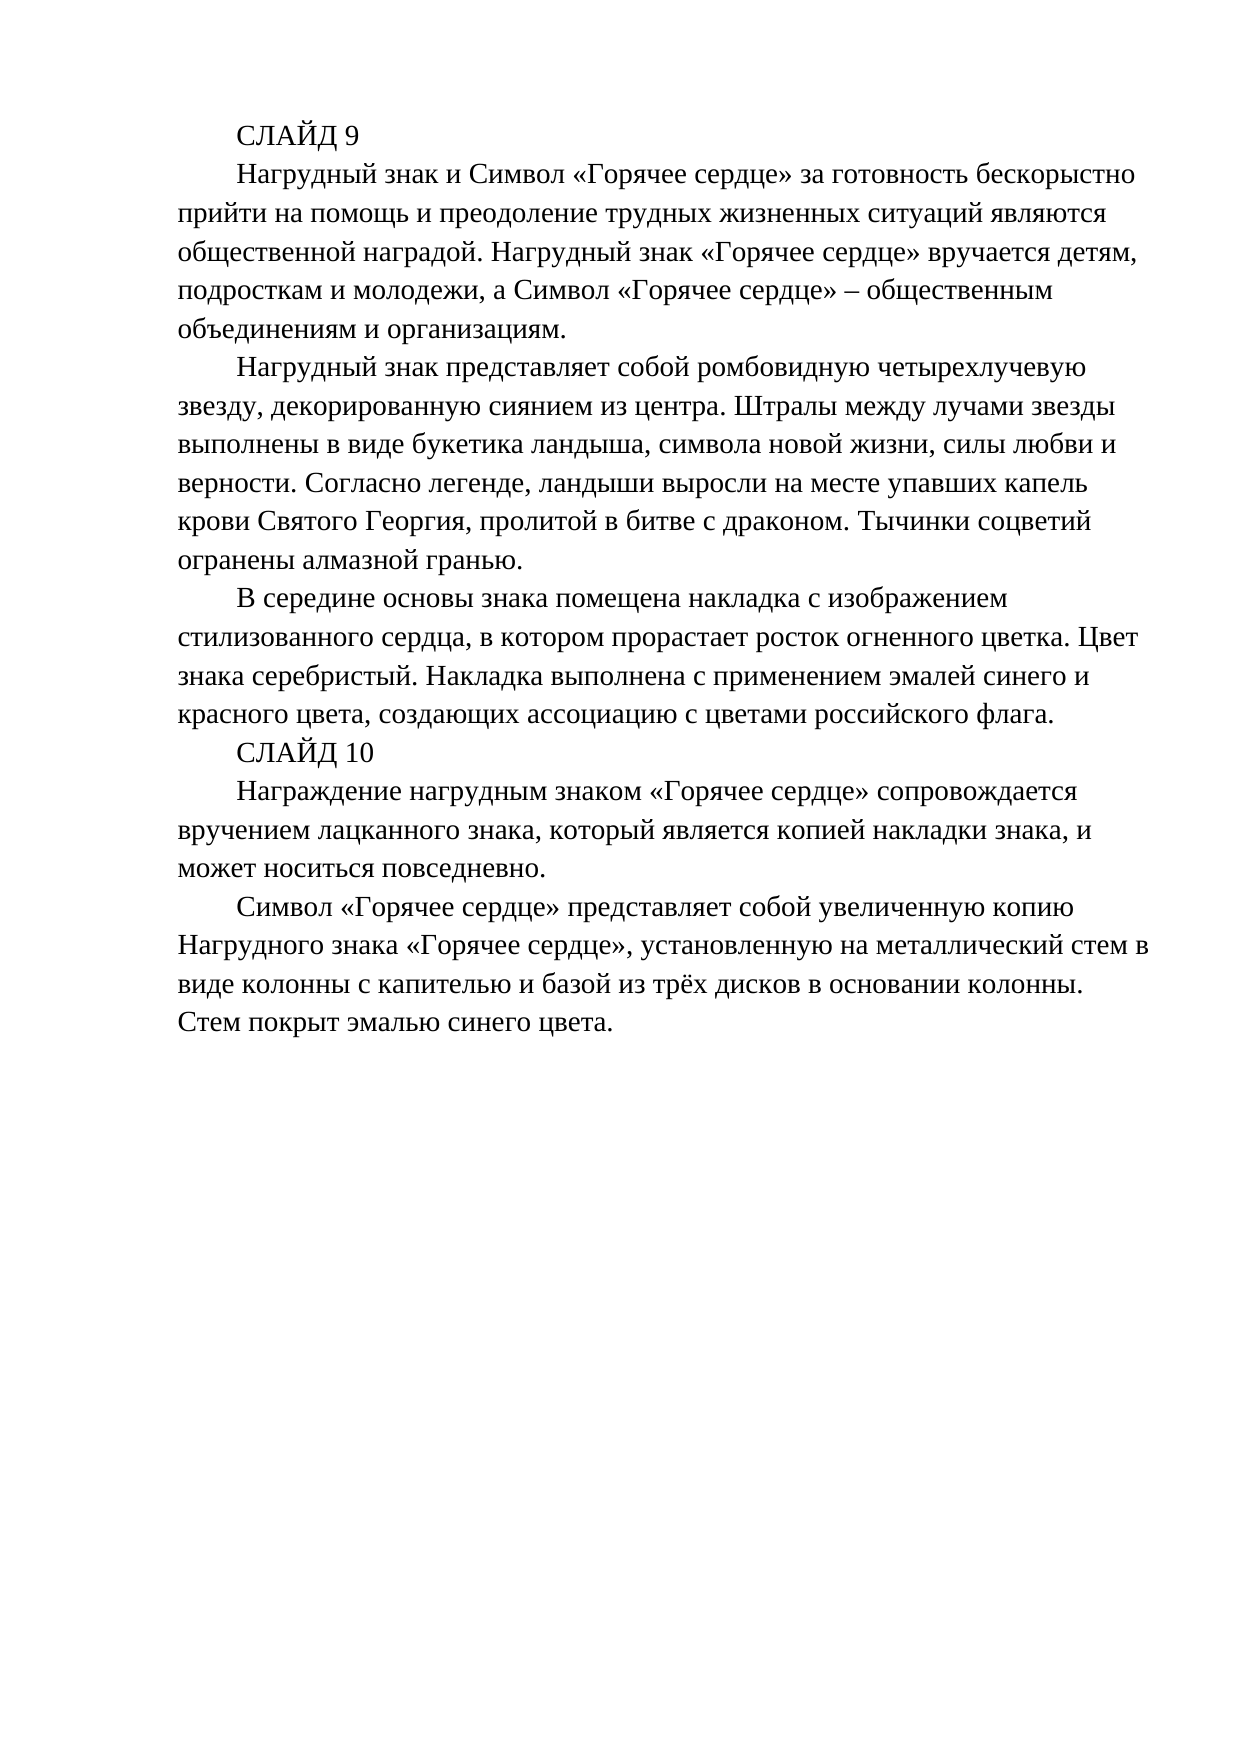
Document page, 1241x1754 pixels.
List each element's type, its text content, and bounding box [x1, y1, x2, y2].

text Награждение нагрудным знаком «Горячее сердце» сопровождается вручением лацканного знака, который является копией накладки знака, и может носиться повседневно. [177, 773, 1152, 884]
text СЛАЙД 9 [177, 118, 1152, 152]
text Символ «Горячее сердце» представляет собой увеличенную копию Нагрудного знака «Горячее сердце», установленную на металлический стем в виде колонны с капителью и базой из трёх дисков в основании колонны. Стем покрыт эмалью синего цвета. [177, 889, 1152, 1038]
text Нагрудный знак представляет собой ромбовидную четырехлучевую звезду, декорированную сиянием из центра. Штралы между лучами звезды выполнены в виде букетика ландыша, символа новой жизни, силы любви и верности. Согласно легенде, ландыши выросли на месте упавших капель крови Святого Георгия, пролитой в битве с драконом. Тычинки соцветий огранены алмазной гранью. [177, 349, 1152, 576]
text Нагрудный знак и Символ «Горячее сердце» за готовность бескорыстно прийти на помощь и преодоление трудных жизненных ситуаций являются общественной наградой. Нагрудный знак «Горячее сердце» вручается детям, подросткам и молодежи, а Символ «Горячее сердце» – общественным объединениям и организациям. [177, 157, 1152, 344]
text СЛАЙД 10 [177, 735, 1152, 768]
text В середине основы знака помещена накладка с изображением стилизованного сердца, в котором прорастает росток огненного цветка. Цвет знака серебристый. Накладка выполнена с применением эмалей синего и красного цвета, создающих ассоциацию с цветами российского флага. [177, 581, 1152, 730]
